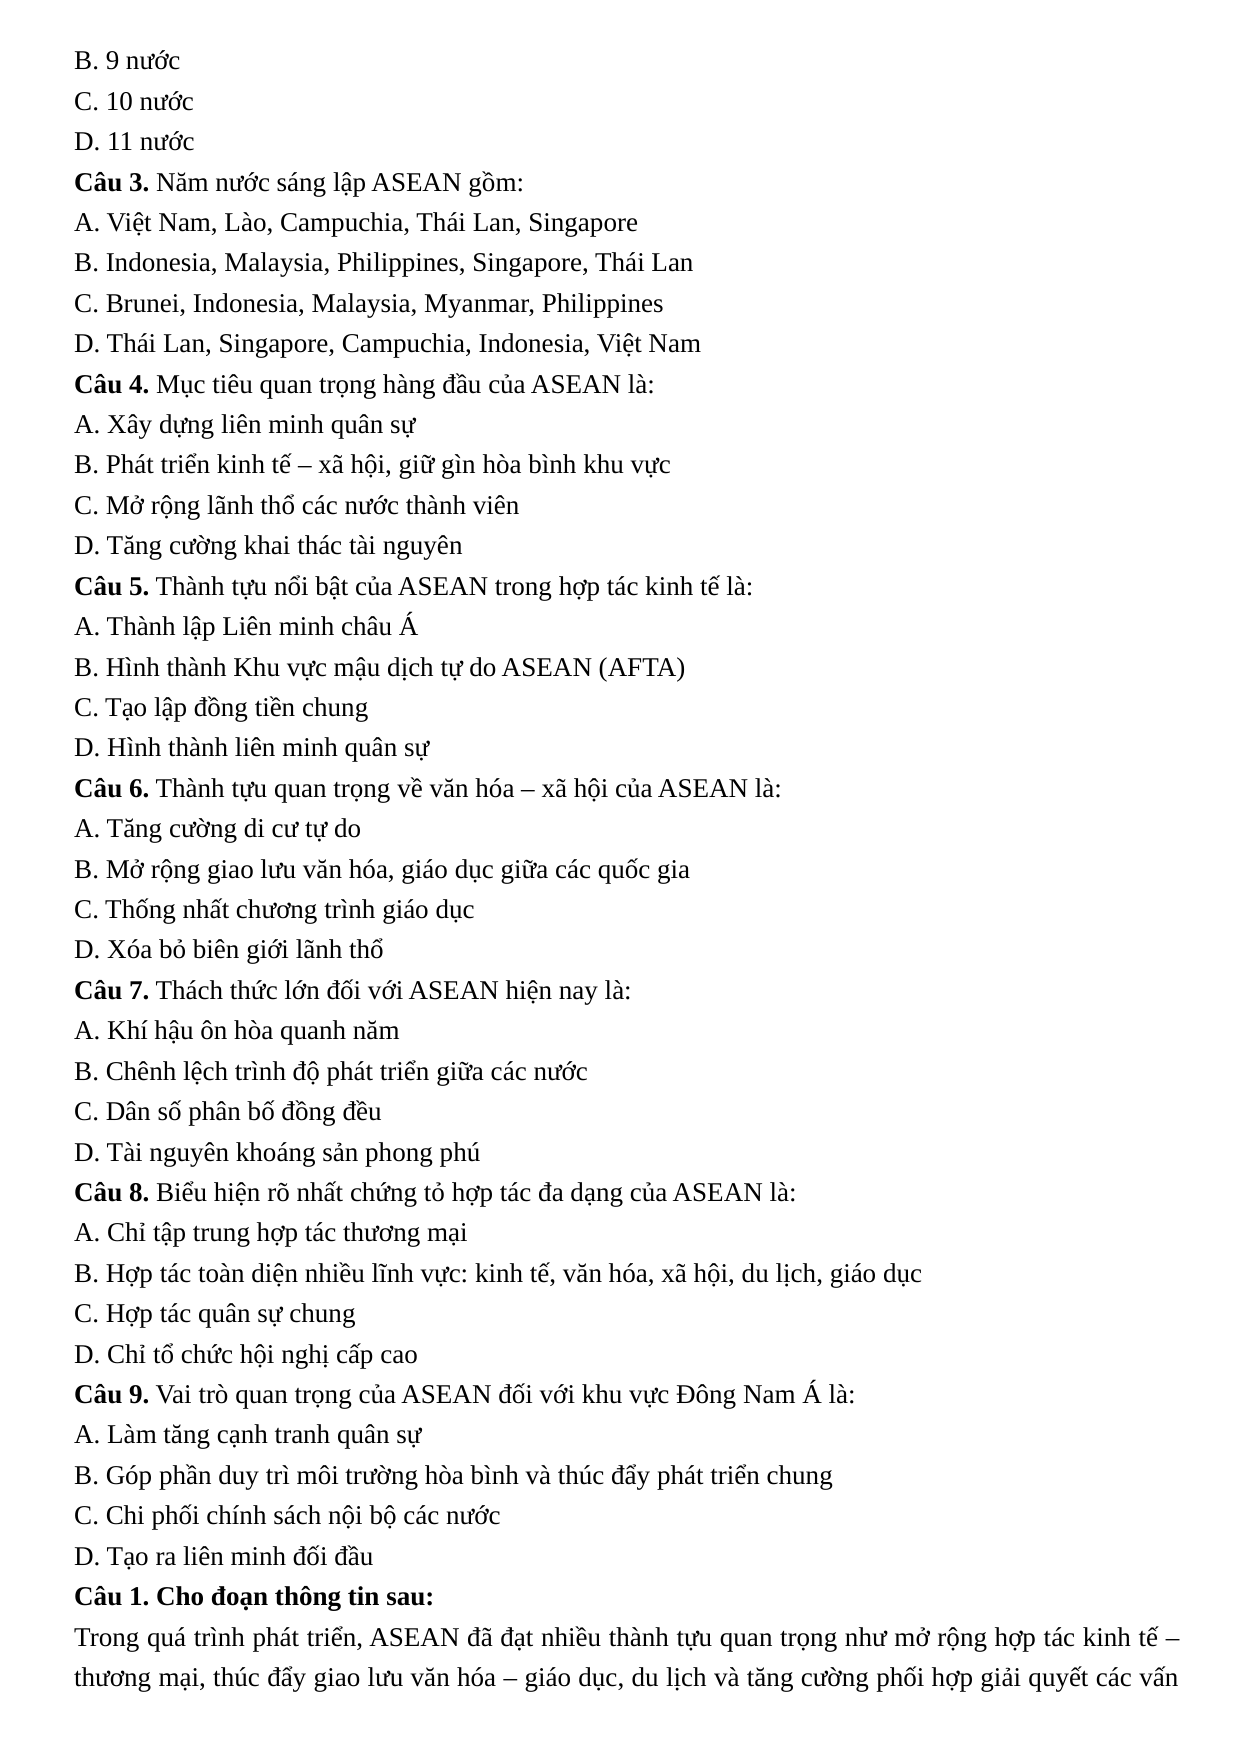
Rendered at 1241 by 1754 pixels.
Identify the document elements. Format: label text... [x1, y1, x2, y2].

text Câu 6. Thành tựu quan trọng về văn hóa – xã hội của ASEAN là: A. Tăng cường di cư tự do B. Mở rộng giao lưu văn hóa, giáo dục giữa các quốc gia C. Thống nhất chương trình giáo dục D. Xóa bỏ biên giới lãnh thổ [74, 772, 1181, 965]
text Câu 7. Thách thức lớn đối với ASEAN hiện nay là: A. Khí hậu ôn hòa quanh năm B. Chênh lệch trình độ phát triển giữa các nước C. Dân số phân bố đồng đều D. Tài nguyên khoáng sản phong phú [74, 974, 1181, 1167]
text Câu 9. Vai trò quan trọng của ASEAN đối với khu vực Đông Nam Á là: A. Làm tăng cạnh tranh quân sự B. Góp phần duy trì môi trường hòa bình và thúc đẩy phát triển chung C. Chi phối chính sách nội bộ các nước D. Tạo ra liên minh đối đầu [74, 1378, 1181, 1571]
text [74, 1621, 1181, 1692]
text Câu 4. Mục tiêu quan trọng hàng đầu của ASEAN là: A. Xây dựng liên minh quân sự B. Phát triển kinh tế – xã hội, giữ gìn hòa bình khu vực C. Mở rộng lãnh thổ các nước thành viên D. Tăng cường khai thác tài nguyên [74, 368, 1181, 561]
text Câu 8. Biểu hiện rõ nhất chứng tỏ hợp tác đa dạng của ASEAN là: A. Chỉ tập trung hợp tác thương mại B. Hợp tác toàn diện nhiều lĩnh vực: kinh tế, văn hóa, xã hội, du lịch, giáo dục C. Hợp tác quân sự chung D. Chỉ tổ chức hội nghị cấp cao [74, 1176, 1181, 1369]
text Câu 3. Năm nước sáng lập ASEAN gồm: A. Việt Nam, Lào, Campuchia, Thái Lan, Singapore B. Indonesia, Malaysia, Philippines, Singapore, Thái Lan C. Brunei, Indonesia, Malaysia, Myanmar, Philippines D. Thái Lan, Singapore, Campuchia, Indonesia, Việt Nam [74, 166, 1181, 358]
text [74, 44, 1181, 156]
text Câu 5. Thành tựu nổi bật của ASEAN trong hợp tác kinh tế là: A. Thành lập Liên minh châu Á B. Hình thành Khu vực mậu dịch tự do ASEAN (AFTA) C. Tạo lập đồng tiền chung D. Hình thành liên minh quân sự [74, 570, 1181, 763]
text Câu 1. Cho đoạn thông tin sau: [74, 1580, 1181, 1611]
